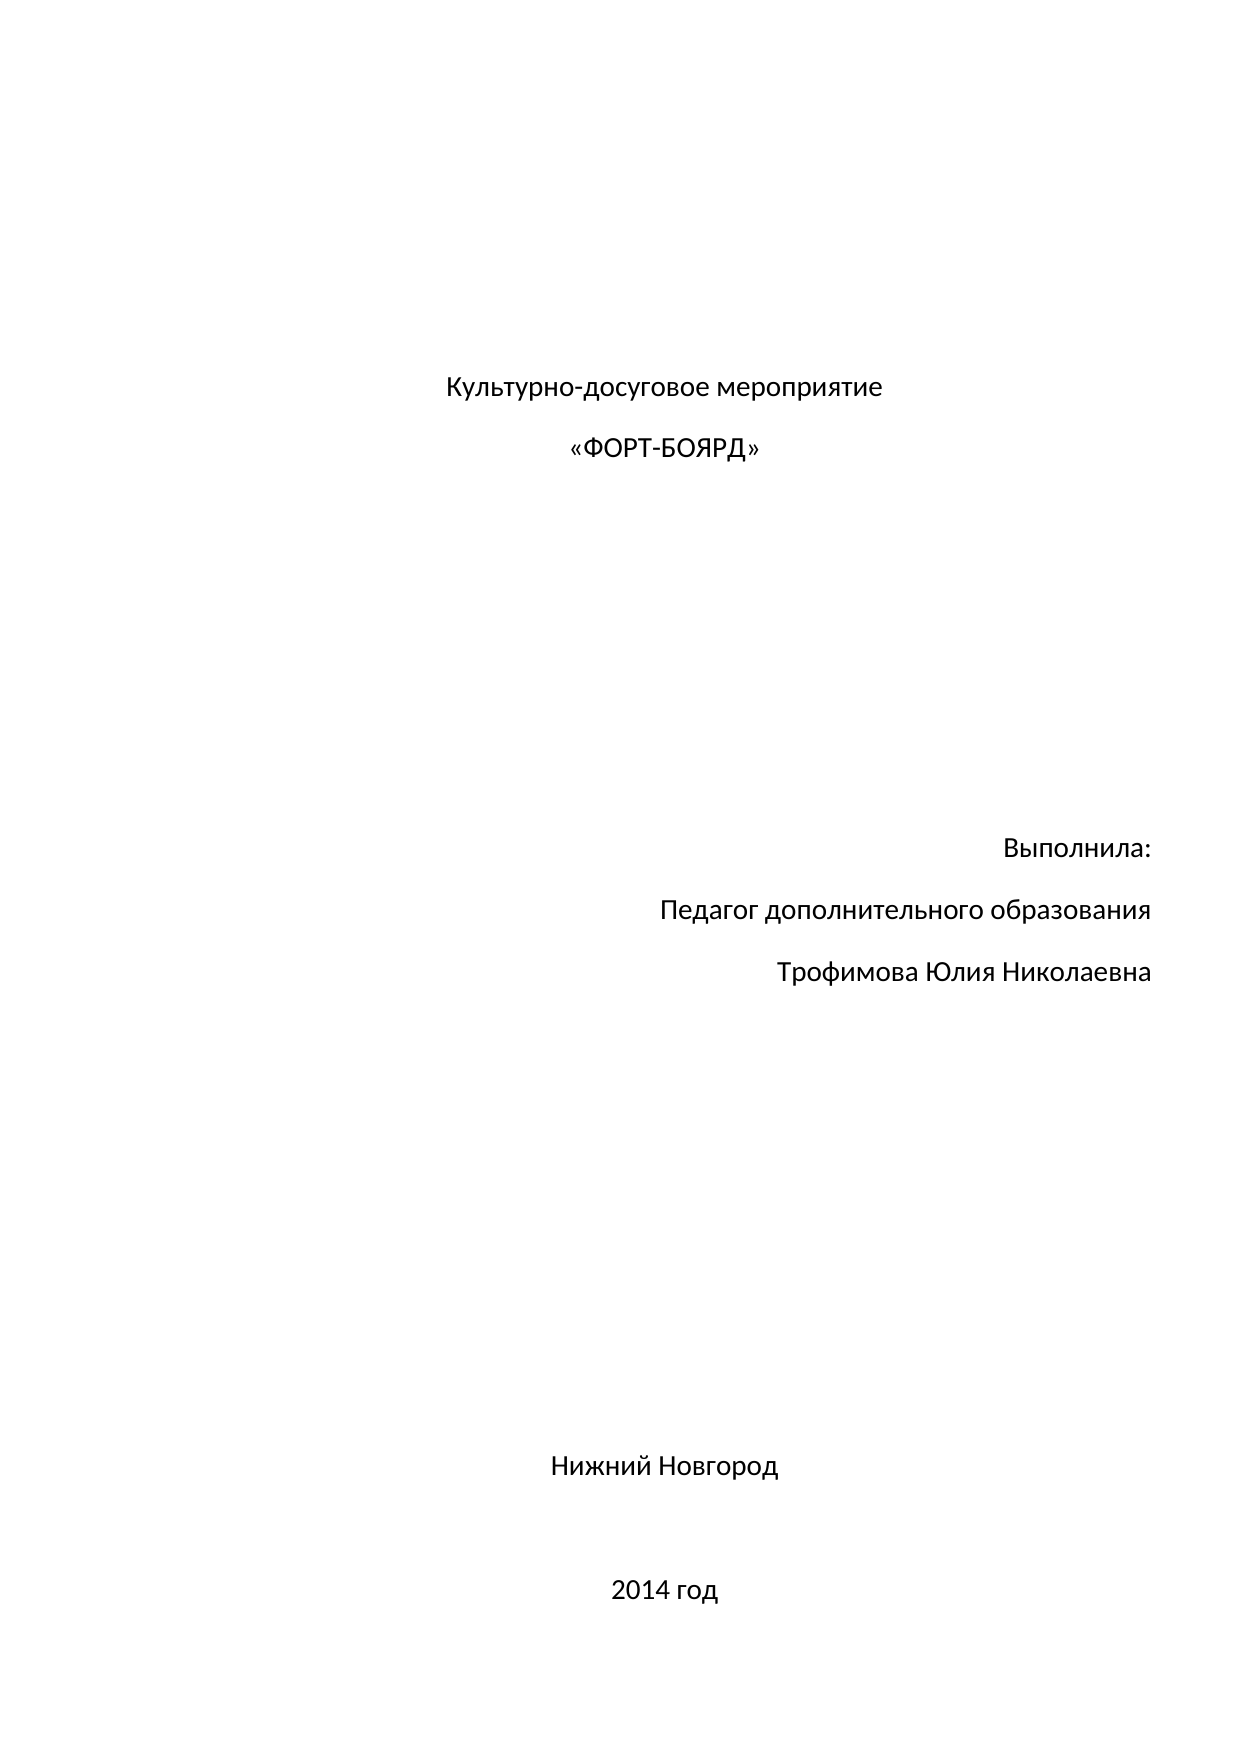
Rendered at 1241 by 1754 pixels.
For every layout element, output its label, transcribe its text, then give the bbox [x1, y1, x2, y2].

text Трофимова Юлия Николаевна [177, 953, 1152, 989]
text Культурно-досуговое мероприятие [177, 368, 1152, 403]
text Нижний Новгород [177, 1447, 1152, 1483]
text Выполнила: [177, 829, 1152, 865]
text «ФОРТ-БОЯРД» [177, 429, 1152, 465]
text 2014 год [177, 1571, 1152, 1606]
text Педагог дополнительного образования [177, 891, 1152, 927]
